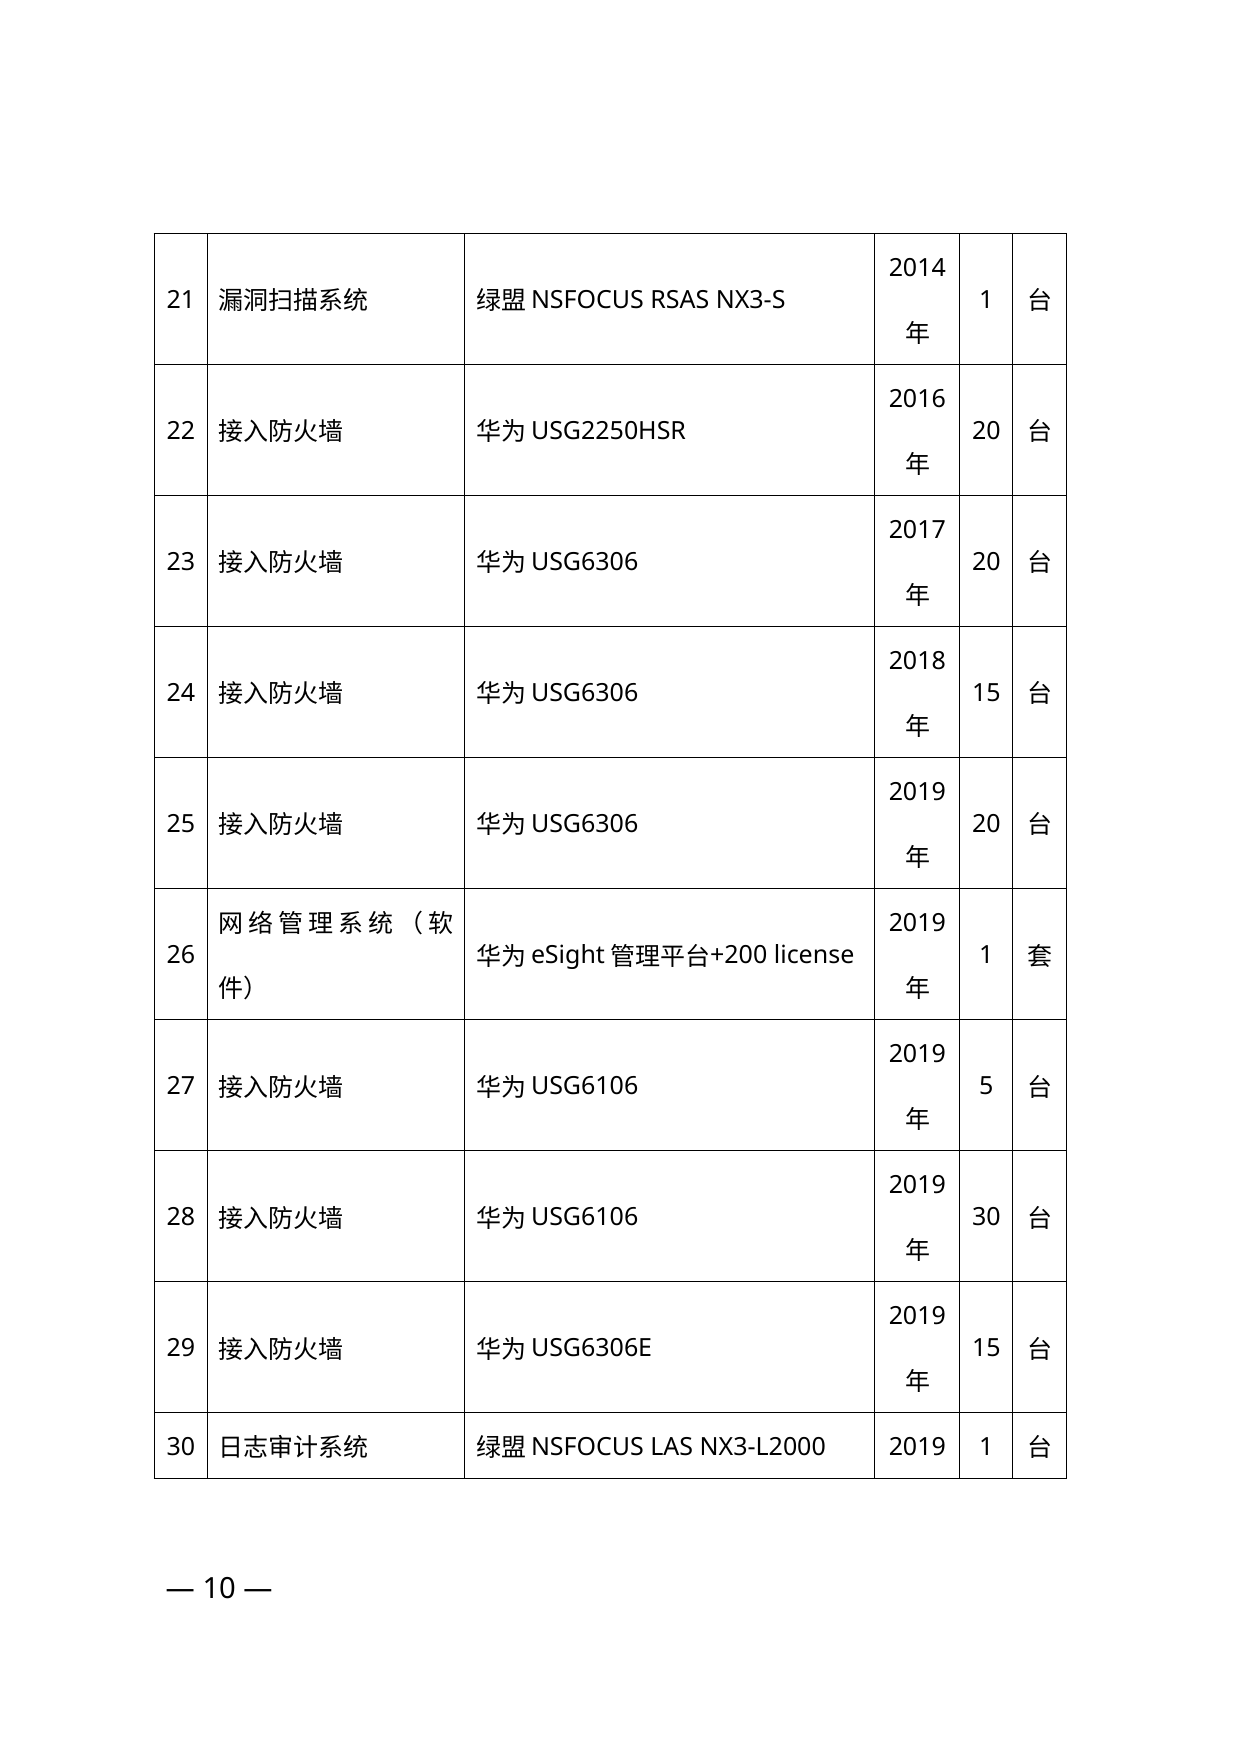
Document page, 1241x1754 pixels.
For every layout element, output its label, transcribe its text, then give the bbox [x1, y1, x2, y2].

table_cell 接入防火墙 [208, 1282, 464, 1412]
table_cell 华为USG2250HSR [465, 365, 874, 495]
table_cell 华为USG6106 [465, 1151, 874, 1281]
table_cell 27 [155, 1020, 207, 1150]
table_cell 2019年 [875, 889, 959, 1019]
table_cell 15 [960, 1282, 1012, 1412]
table_cell 2019年 [875, 1413, 959, 1478]
table_cell 28 [155, 1151, 207, 1281]
table_cell 华为USG6306 [465, 627, 874, 757]
table_cell 2019年 [875, 1020, 959, 1150]
table_cell 20 [960, 496, 1012, 626]
table_cell 网络管理系统（软件） [208, 889, 464, 1019]
table_cell 2014年 [875, 234, 959, 364]
table_cell 华为USG6306 [465, 758, 874, 888]
table_cell 24 [155, 627, 207, 757]
table_cell 华为USG6106 [465, 1020, 874, 1150]
table_cell 26 [155, 889, 207, 1019]
table_cell 1 [960, 234, 1012, 364]
table_cell 套 [1013, 889, 1066, 1019]
table_cell 绿盟NSFOCUS RSAS NX3-S [465, 234, 874, 364]
table_cell 台 [1013, 1020, 1066, 1150]
table_cell 接入防火墙 [208, 1151, 464, 1281]
table_cell 20 [960, 365, 1012, 495]
table_cell 接入防火墙 [208, 1020, 464, 1150]
table_cell 接入防火墙 [208, 496, 464, 626]
table_cell 15 [960, 627, 1012, 757]
table_cell 台 [1013, 627, 1066, 757]
table_cell 台 [1013, 1282, 1066, 1412]
table_cell 21 [155, 234, 207, 364]
table_cell 漏洞扫描系统 [208, 234, 464, 364]
table_cell 22 [155, 365, 207, 495]
table_cell 2019年 [875, 758, 959, 888]
table_cell 台 [1013, 496, 1066, 626]
table_cell 5 [960, 1020, 1012, 1150]
table_cell 30 [960, 1151, 1012, 1281]
table_cell 2017年 [875, 496, 959, 626]
table_cell 20 [960, 758, 1012, 888]
table_cell 华为eSight管理平台+200 license [465, 889, 874, 1019]
table_cell 30 [155, 1413, 207, 1478]
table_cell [465, 1413, 874, 1478]
table_cell 接入防火墙 [208, 365, 464, 495]
table_cell 2016年 [875, 365, 959, 495]
table_cell 29 [155, 1282, 207, 1412]
table_cell 1 [960, 889, 1012, 1019]
table_cell 接入防火墙 [208, 758, 464, 888]
table_cell 2018年 [875, 627, 959, 757]
table_cell 2019年 [875, 1151, 959, 1281]
table_cell 2019年 [875, 1282, 959, 1412]
table_cell 台 [1013, 1413, 1066, 1478]
table_cell 台 [1013, 365, 1066, 495]
table_cell 23 [155, 496, 207, 626]
table_cell 接入防火墙 [208, 627, 464, 757]
table_cell 日志审计系统 [208, 1413, 464, 1478]
table_cell 台 [1013, 758, 1066, 888]
table_cell 1 [960, 1413, 1012, 1478]
table_cell 华为USG6306E [465, 1282, 874, 1412]
table_cell 台 [1013, 234, 1066, 364]
table_cell 华为USG6306 [465, 496, 874, 626]
table_cell 台 [1013, 1151, 1066, 1281]
table_cell 25 [155, 758, 207, 888]
